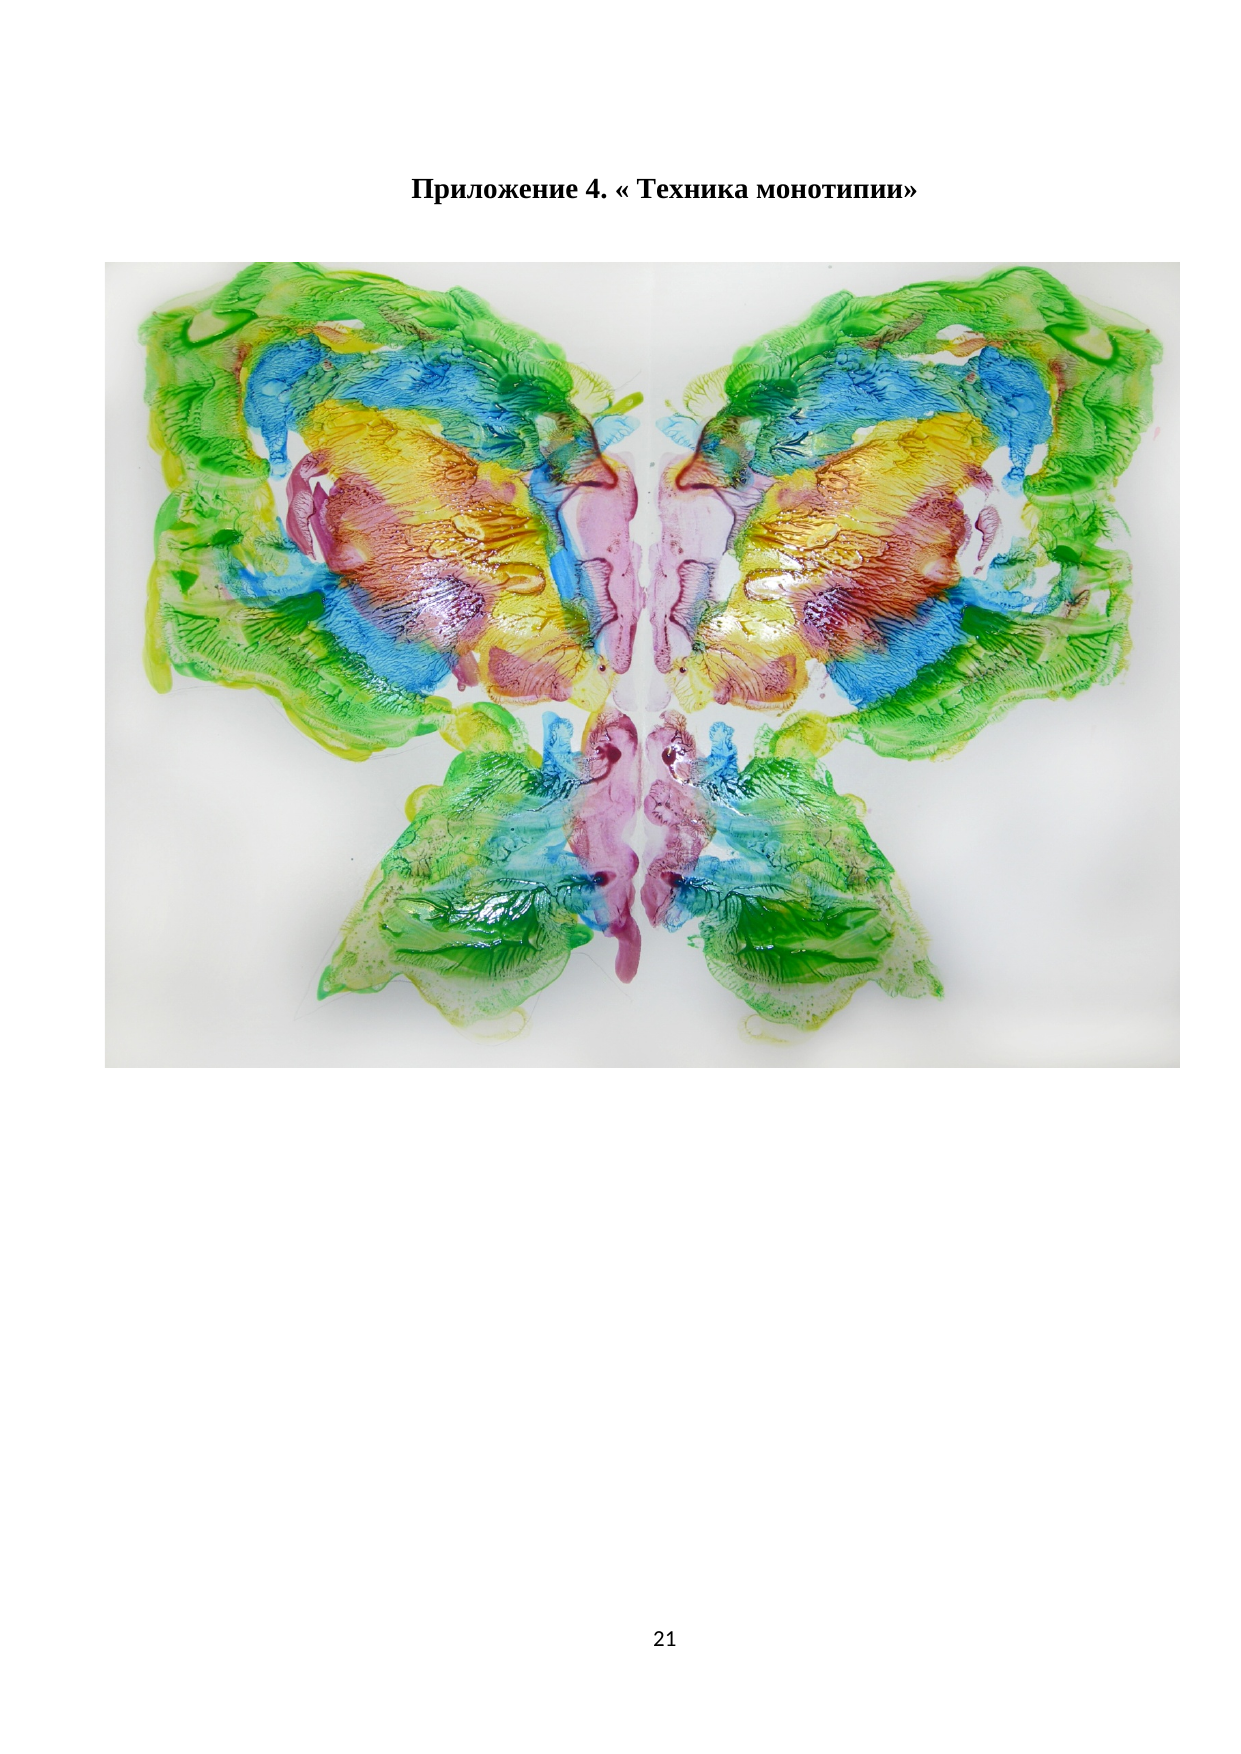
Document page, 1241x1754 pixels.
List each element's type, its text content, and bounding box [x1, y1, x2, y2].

picture [104, 262, 1180, 1067]
text Приложение 4. « Техника монотипии» [177, 171, 1152, 204]
